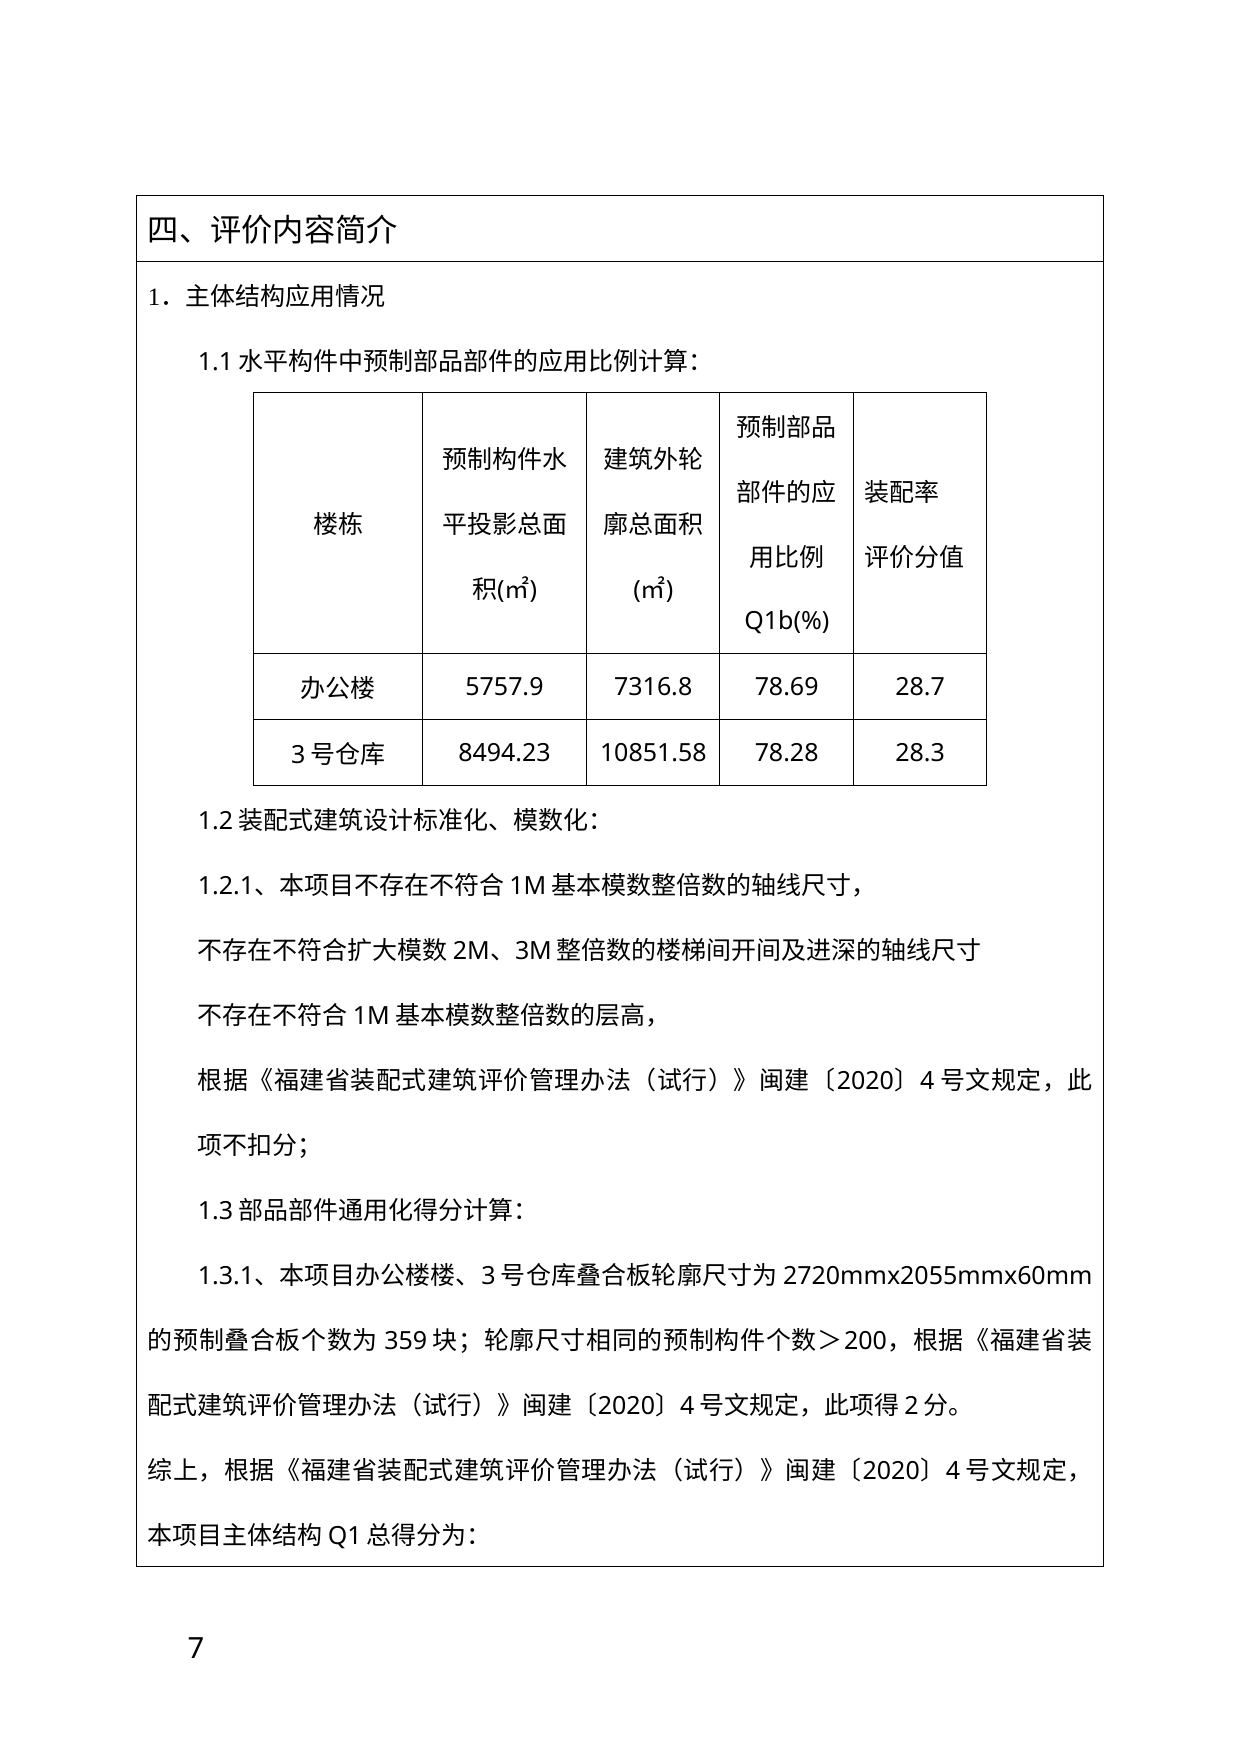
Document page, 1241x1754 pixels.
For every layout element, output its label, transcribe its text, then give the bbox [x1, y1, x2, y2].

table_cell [137, 262, 1103, 1566]
table_header 四、评价内容简介 [137, 196, 1103, 261]
